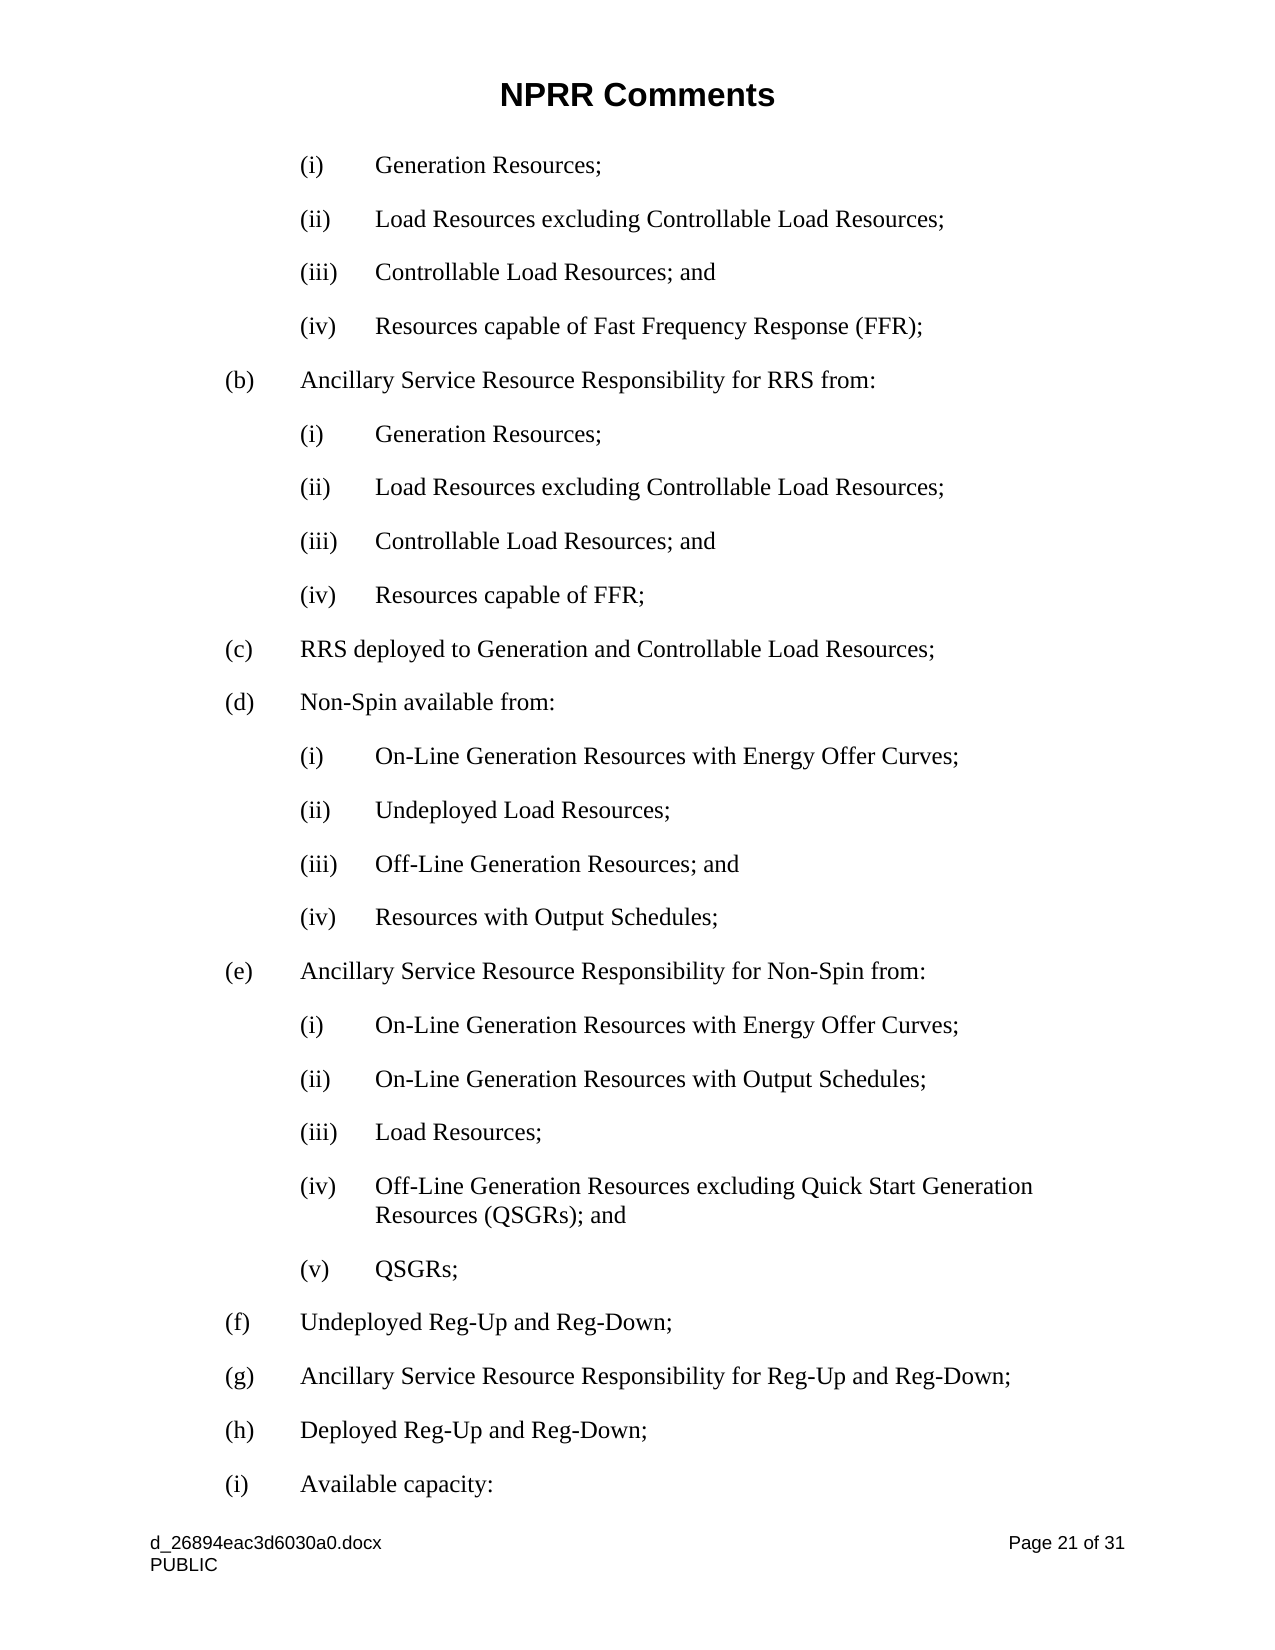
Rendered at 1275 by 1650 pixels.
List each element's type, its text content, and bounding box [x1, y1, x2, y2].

text (iv) Resources capable of FFR; [300, 580, 1125, 609]
text (iv) Off-Line Generation Resources excluding Quick Start Generation Resources (QSGRs); and [300, 1171, 1125, 1229]
text (i) On-Line Generation Resources with Energy Offer Curves; [300, 1010, 1125, 1039]
text (i) On-Line Generation Resources with Energy Offer Curves; [300, 741, 1125, 770]
text (ii) Undeployed Load Resources; [300, 795, 1125, 824]
text (iv) Resources capable of Fast Frequency Response (FFR); [300, 311, 1125, 340]
text (iii) Off-Line Generation Resources; and [300, 849, 1125, 877]
text (b) Ancillary Service Resource Responsibility for RRS from: [225, 365, 1125, 394]
text (i) Generation Resources; [300, 150, 1125, 179]
text (f) Undeployed Reg-Up and Reg-Down; [225, 1307, 1125, 1336]
text (g) Ancillary Service Resource Responsibility for Reg-Up and Reg-Down; [225, 1361, 1125, 1390]
text (i) Generation Resources; [300, 419, 1125, 447]
text (iii) Controllable Load Resources; and [300, 257, 1125, 286]
text (i) Available capacity: [225, 1469, 1125, 1497]
text (e) Ancillary Service Resource Responsibility for Non-Spin from: [225, 956, 1125, 985]
text (iii) Load Resources; [300, 1117, 1125, 1146]
text (ii) Load Resources excluding Controllable Load Resources; [300, 204, 1125, 232]
text (iv) Resources with Output Schedules; [300, 902, 1125, 931]
text (ii) Load Resources excluding Controllable Load Resources; [300, 472, 1125, 501]
text (v) QSGRs; [300, 1254, 1125, 1282]
text (h) Deployed Reg-Up and Reg-Down; [225, 1415, 1125, 1444]
text (ii) On-Line Generation Resources with Output Schedules; [300, 1064, 1125, 1092]
text (d) Non-Spin available from: [225, 687, 1125, 716]
text (iii) Controllable Load Resources; and [300, 526, 1125, 555]
text (c) RRS deployed to Generation and Controllable Load Resources; [225, 634, 1125, 662]
